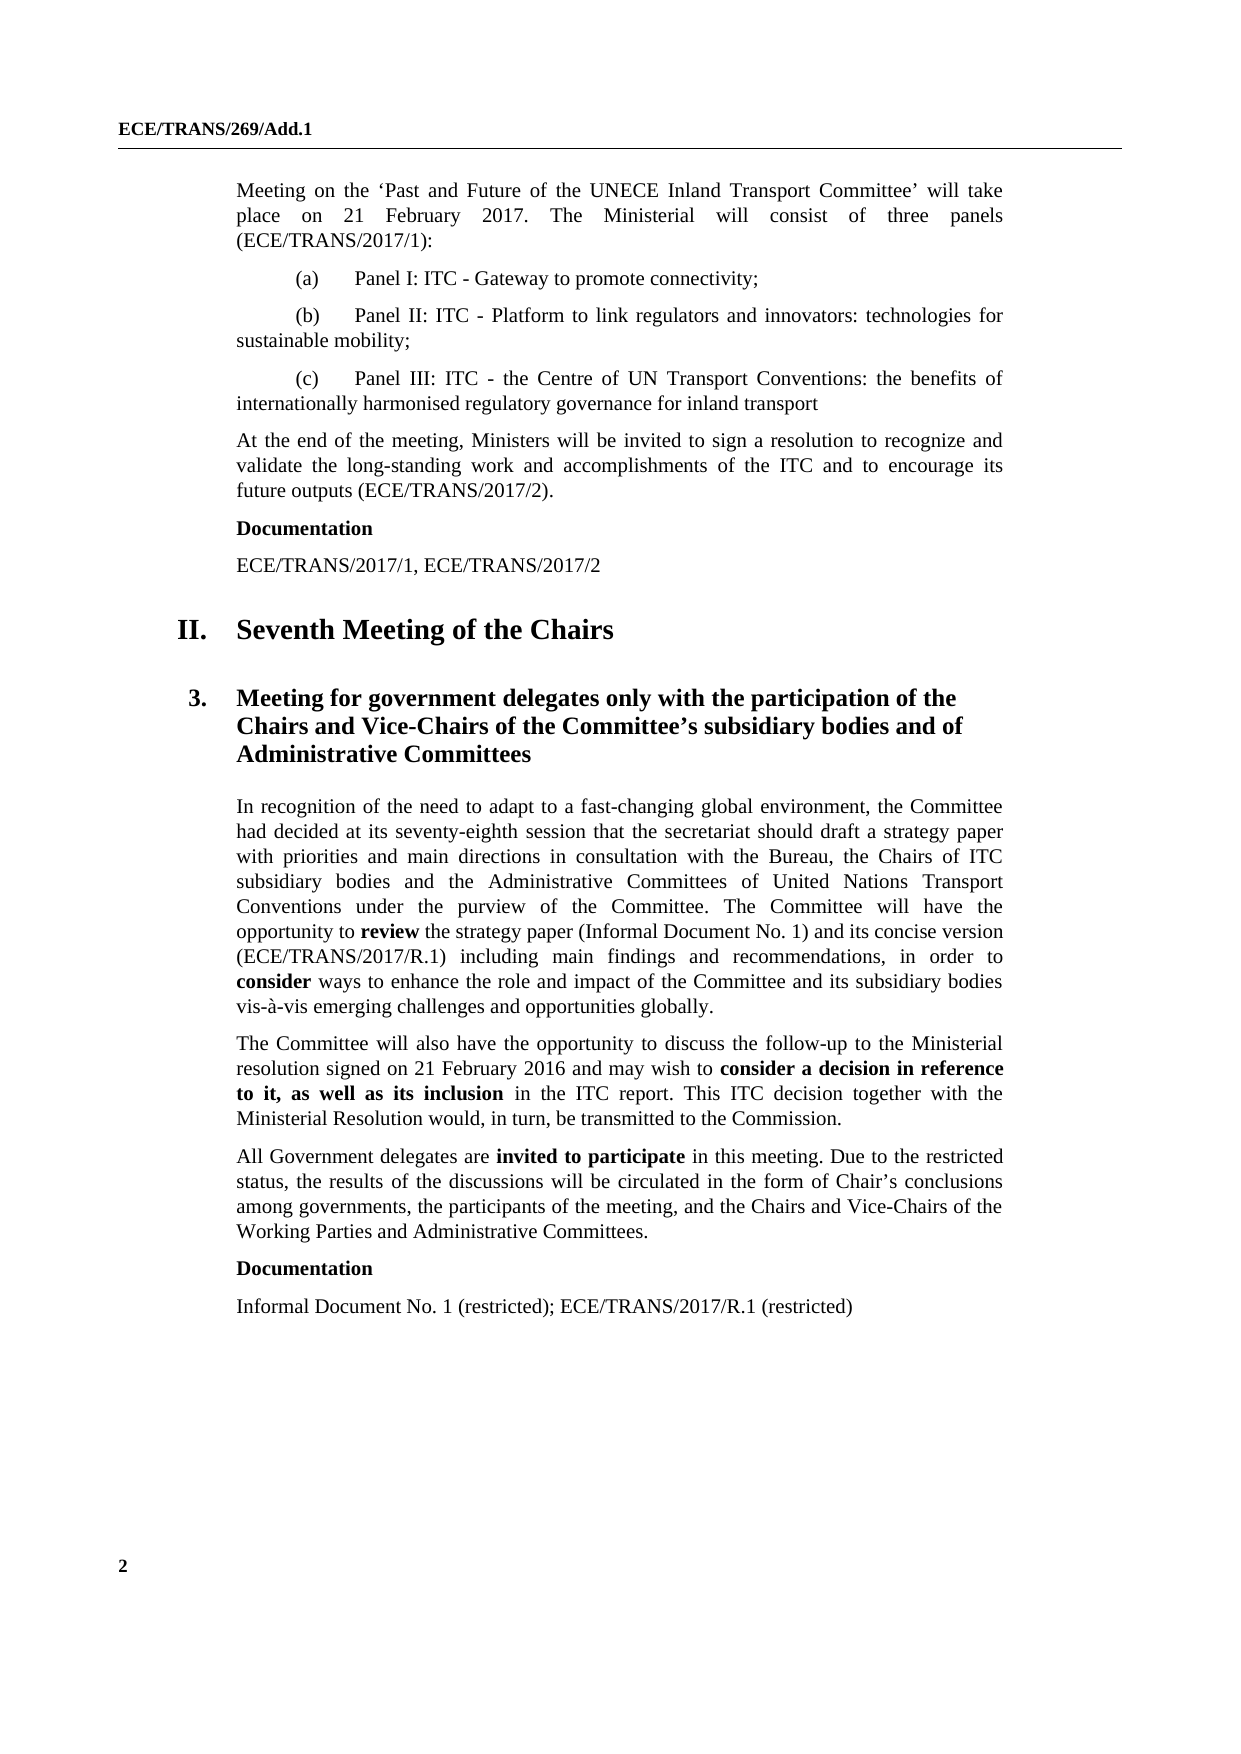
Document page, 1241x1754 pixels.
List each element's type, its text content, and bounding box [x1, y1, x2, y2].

text II. Seventh Meeting of the Chairs [118, 615, 1004, 646]
text In recognition of the need to adapt to a fast-changing global environment, the Committee had decided at its seventy-eighth session that the secretariat should draft a strategy paper with priorities and main directions in consultation with the Bureau, the Chairs of ITC subsidiary bodies and the Administrative Committees of United Nations Transport Conventions under the purview of the Committee. The Committee will have the opportunity to review the strategy paper (Informal Document No. 1) and its concise version (ECE/TRANS/2017/R.1) including main findings and recommendations, in order to consider ways to enhance the role and impact of the Committee and its subsidiary bodies vis-à-vis emerging challenges and opportunities globally. [236, 793, 1004, 1018]
text All Government delegates are invited to participate in this meeting. Due to the restricted status, the results of the discussions will be circulated in the form of Chair’s conclusions among governments, the participants of the meeting, and the Chairs and Vice-Chairs of the Working Parties and Administrative Committees. [236, 1143, 1004, 1243]
text (c) Panel III: ITC - the Centre of UN Transport Conventions: the benefits of internationally harmonised regulatory governance for inland transport [236, 365, 1004, 415]
text Informal Document No. 1 (restricted); ECE/TRANS/2017/R.1 (restricted) [236, 1293, 1004, 1318]
text 3. Meeting for government delegates only with the participation of the Chairs and Vice-Chairs of the Committee’s subsidiary bodies and of Administrative Committees [118, 683, 1004, 768]
text (a) Panel I: ITC - Gateway to promote connectivity; [236, 265, 1004, 290]
text Documentation [236, 515, 1004, 540]
text The Committee will also have the opportunity to discuss the follow-up to the Ministerial resolution signed on 21 February 2016 and may wish to consider a decision in reference to it, as well as its inclusion in the ITC report. This ITC decision together with the Ministerial Resolution would, in turn, be transmitted to the Commission. [236, 1030, 1004, 1130]
text Documentation [236, 1255, 1004, 1280]
text ECE/TRANS/2017/1, ECE/TRANS/2017/2 [236, 552, 1004, 577]
text (b) Panel II: ITC - Platform to link regulators and innovators: technologies for sustainable mobility; [236, 302, 1004, 352]
text On the occasion of the seventieth anniversary of the Inland Transport Committee (ITC) of the United Nations Economic Commission for Europe (UNECE), a Transport Ministerial Meeting on the ‘Past and Future of the UNECE Inland Transport Committee’ will take place on 21 February 2017. The Ministerial will consist of three panels (ECE/TRANS/2017/1): [236, 177, 1004, 252]
text At the end of the meeting, Ministers will be invited to sign a resolution to recognize and validate the long-standing work and accomplishments of the ITC and to encourage its future outputs (ECE/TRANS/2017/2). [236, 427, 1004, 502]
